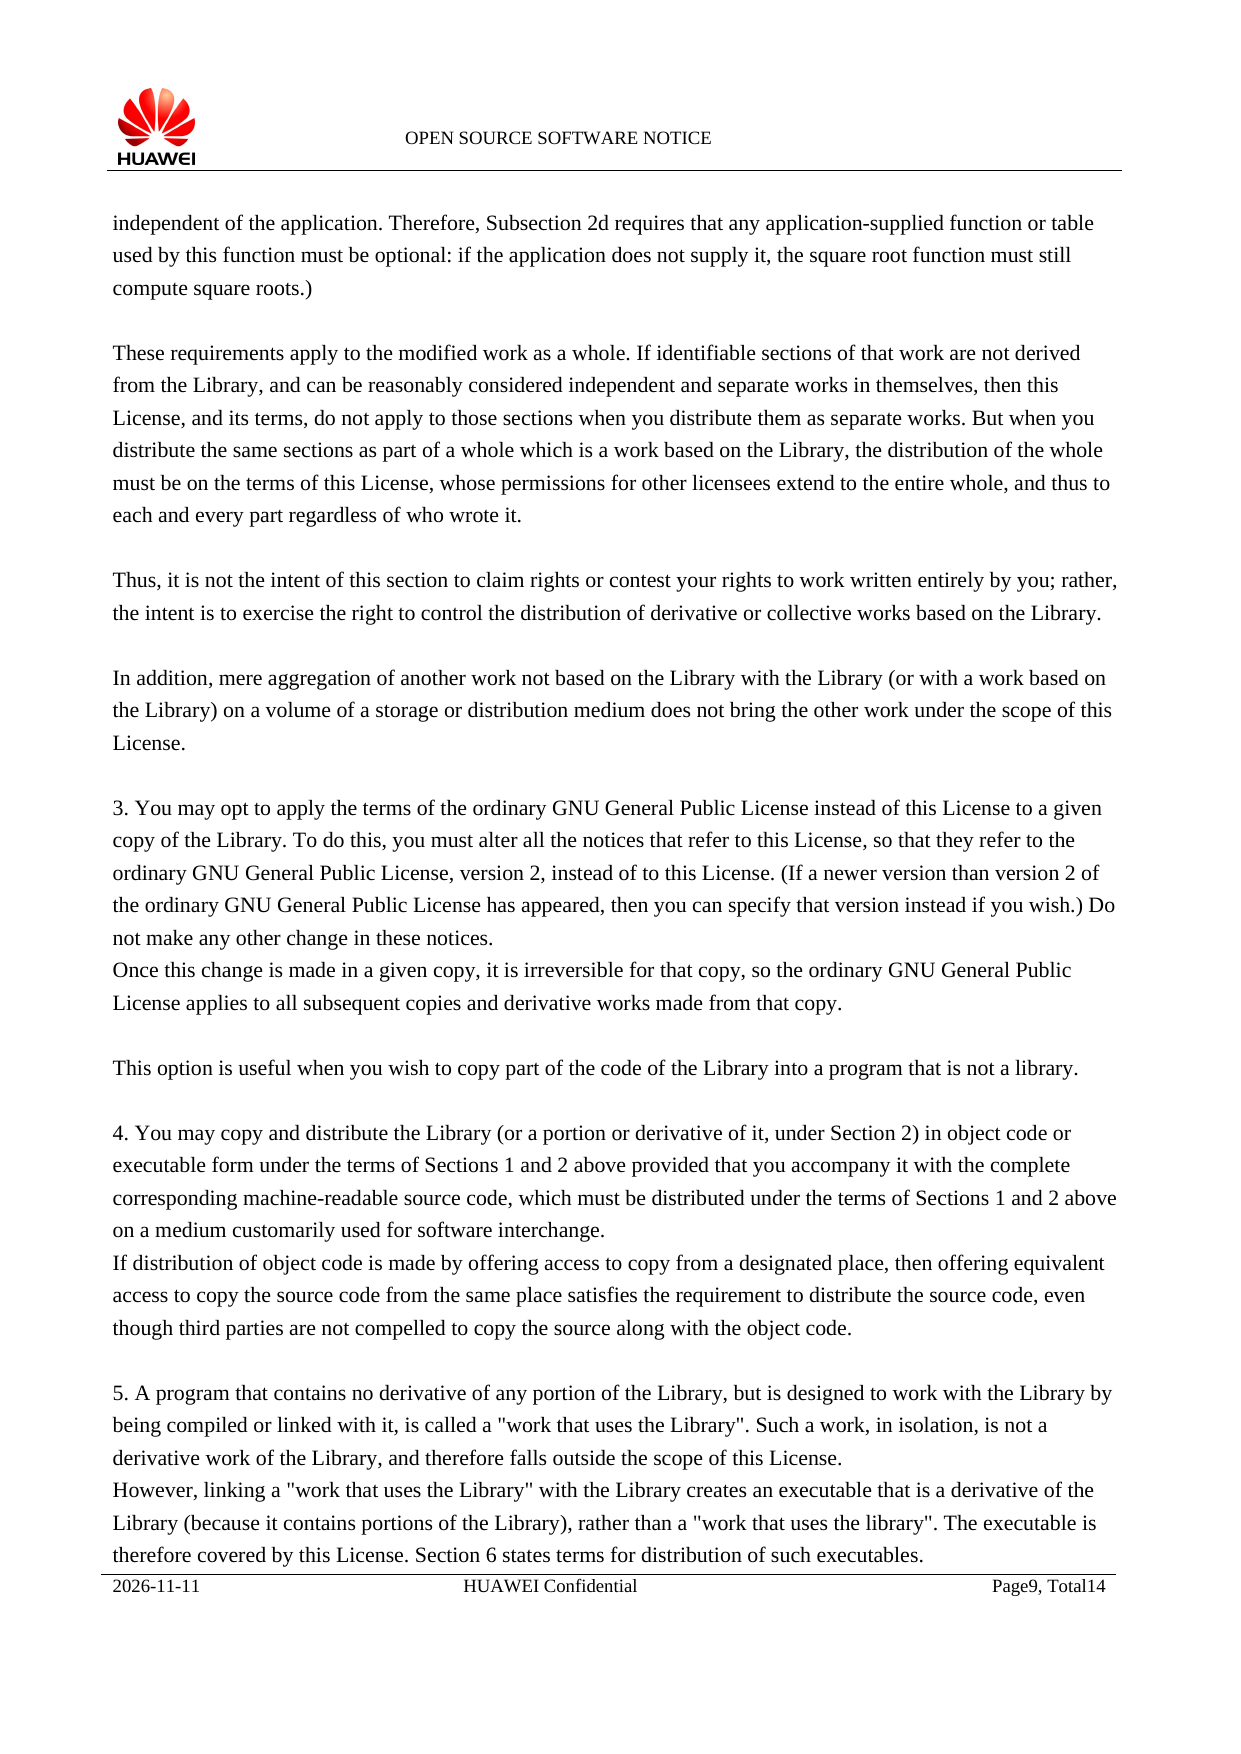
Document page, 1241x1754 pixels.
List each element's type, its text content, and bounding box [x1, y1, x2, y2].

picture [118, 88, 195, 165]
